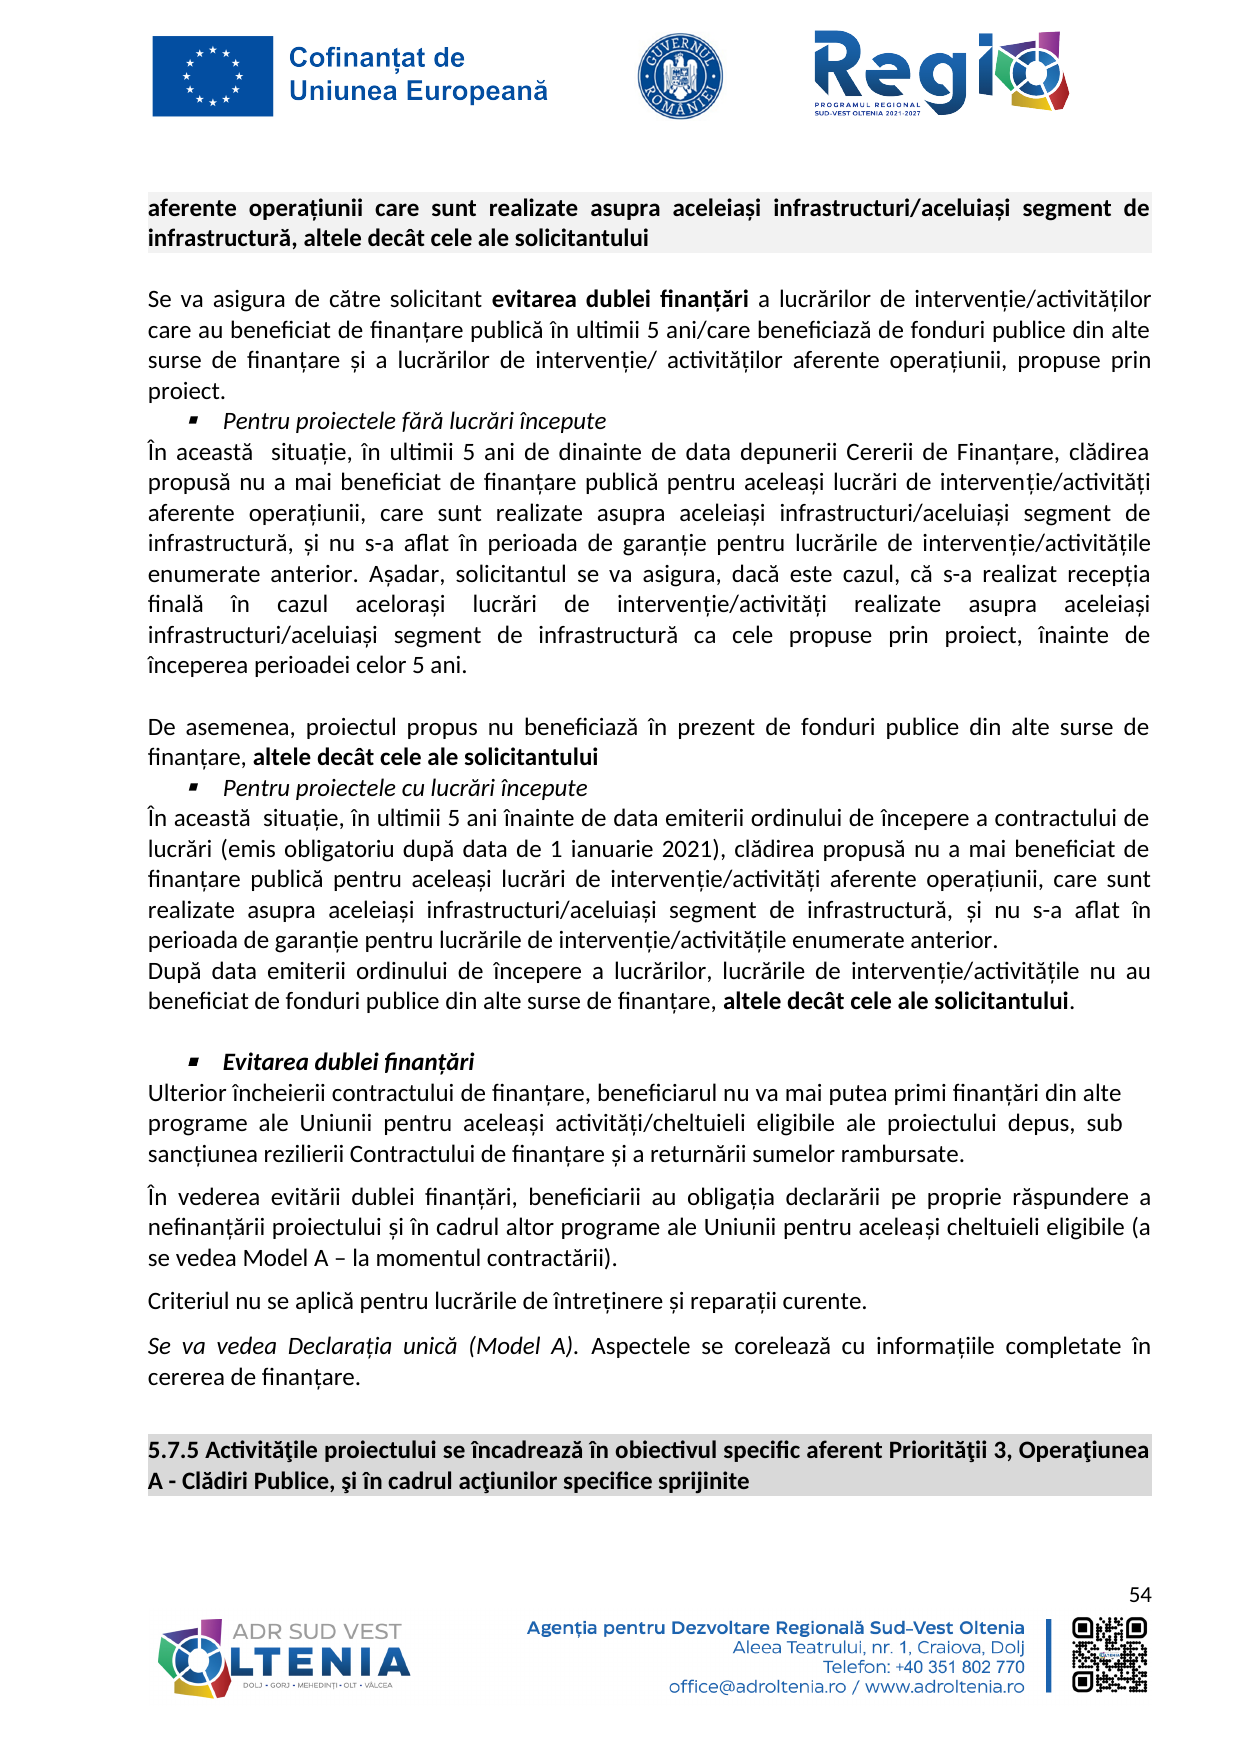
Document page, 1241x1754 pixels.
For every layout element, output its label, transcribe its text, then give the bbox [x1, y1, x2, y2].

text 5.7.4 Clădirea (componenta) propusă prin prezenta cerere de finanţare nu a mai beneficiat de finanţare publică în ultimii 5 ani înainte de data depunerii cererii de finanţare şi nu beneficiază de fonduri publice din alte surse de finanţare pentru aceleași lucrări de intervenție/activități aferente operațiunii care sunt realizate asupra aceleiași infrastructuri/aceluiași segment de infrastructură, altele decât cele ale solicitantului [148, 222, 1152, 253]
text După data emiterii ordinului de începere a lucrărilor, lucrările de intervenție/activitățile nu au beneficiat de fonduri publice din alte surse de finanţare, altele decât cele ale solicitantului. [148, 955, 1152, 1016]
picture [633, 31, 728, 121]
text Se va vedea Declaraţia unică (Model A). Aspectele se corelează cu informațiile completate în cererea de finanțare. [148, 1331, 1152, 1392]
list Pentru proiectele cu lucrări începute [185, 772, 1152, 802]
text În această situaţie, în ultimii 5 ani de dinainte de data depunerii Cererii de Finanţare, clădirea propusă nu a mai beneficiat de finanţare publică pentru aceleași lucrări de intervenție/activități aferente operațiunii, care sunt realizate asupra aceleiași infrastructuri/aceluiași segment de infrastructură, şi nu s-a aflat în perioada de garanţie pentru lucrările de intervenție/activitățile enumerate anterior. Aşadar, solicitantul se va asigura, dacă este cazul, că s-a realizat recepţia finală în cazul acelorași lucrări de intervenție/activități realizate asupra aceleiași infrastructuri/aceluiași segment de infrastructură ca cele propuse prin proiect, înainte de începerea perioadei celor 5 ani. [148, 436, 1152, 680]
picture [147, 31, 550, 120]
text 5.7.5 Activităţile proiectului se încadrează în obiectivul specific aferent Priorităţii 3, Operaţiunea A - Clădiri Publice, şi în cadrul acţiunilor specifice sprijinite [148, 1434, 1152, 1496]
text De asemenea, proiectul propus nu beneficiază în prezent de fonduri publice din alte surse de finanţare, altele decât cele ale solicitantului [148, 711, 1152, 772]
list Pentru proiectele fără lucrări începute [185, 406, 1152, 436]
text Criteriul nu se aplică pentru lucrările de întreținere și reparații curente. [148, 1285, 1152, 1316]
text În această situaţie, în ultimii 5 ani înainte de data emiterii ordinului de începere a contractului de lucrări (emis obligatoriu după data de 1 ianuarie 2021), clădirea propusă nu a mai beneficiat de finanţare publică pentru aceleași lucrări de intervenție/activități aferente operațiunii, care sunt realizate asupra aceleiași infrastructuri/aceluiași segment de infrastructură, şi nu s-a aflat în perioada de garanţie pentru lucrările de intervenție/activitățile enumerate anterior. [148, 802, 1152, 955]
text Ulterior încheierii contractului de finanţare, beneficiarul nu va mai putea primi finanţări din alte programe ale Uniunii pentru aceleaşi activităţi/cheltuieli eligibile ale proiectului depus, sub sancţiunea rezilierii Contractului de finanţare şi a returnării sumelor rambursate. [148, 1077, 1124, 1168]
picture [812, 29, 1071, 119]
text În vederea evitării dublei finanțări, beneficiarii au obligația declarării pe proprie răspundere a nefinanțării proiectului și în cadrul altor programe ale Uniunii pentru aceleaşi cheltuieli eligibile (a se vedea Model A – la momentul contractării). [148, 1181, 1152, 1273]
text Se va asigura de către solicitant evitarea dublei finanțări a lucrărilor de intervenție/activităților care au beneficiat de finanțare publică în ultimii 5 ani/care beneficiază de fonduri publice din alte surse de finanțare și a lucrărilor de intervenție/ activităților aferente operațiunii, propuse prin proiect. [148, 283, 1152, 406]
list Evitarea dublei finanțări [185, 1046, 1152, 1077]
picture [148, 1608, 1152, 1706]
